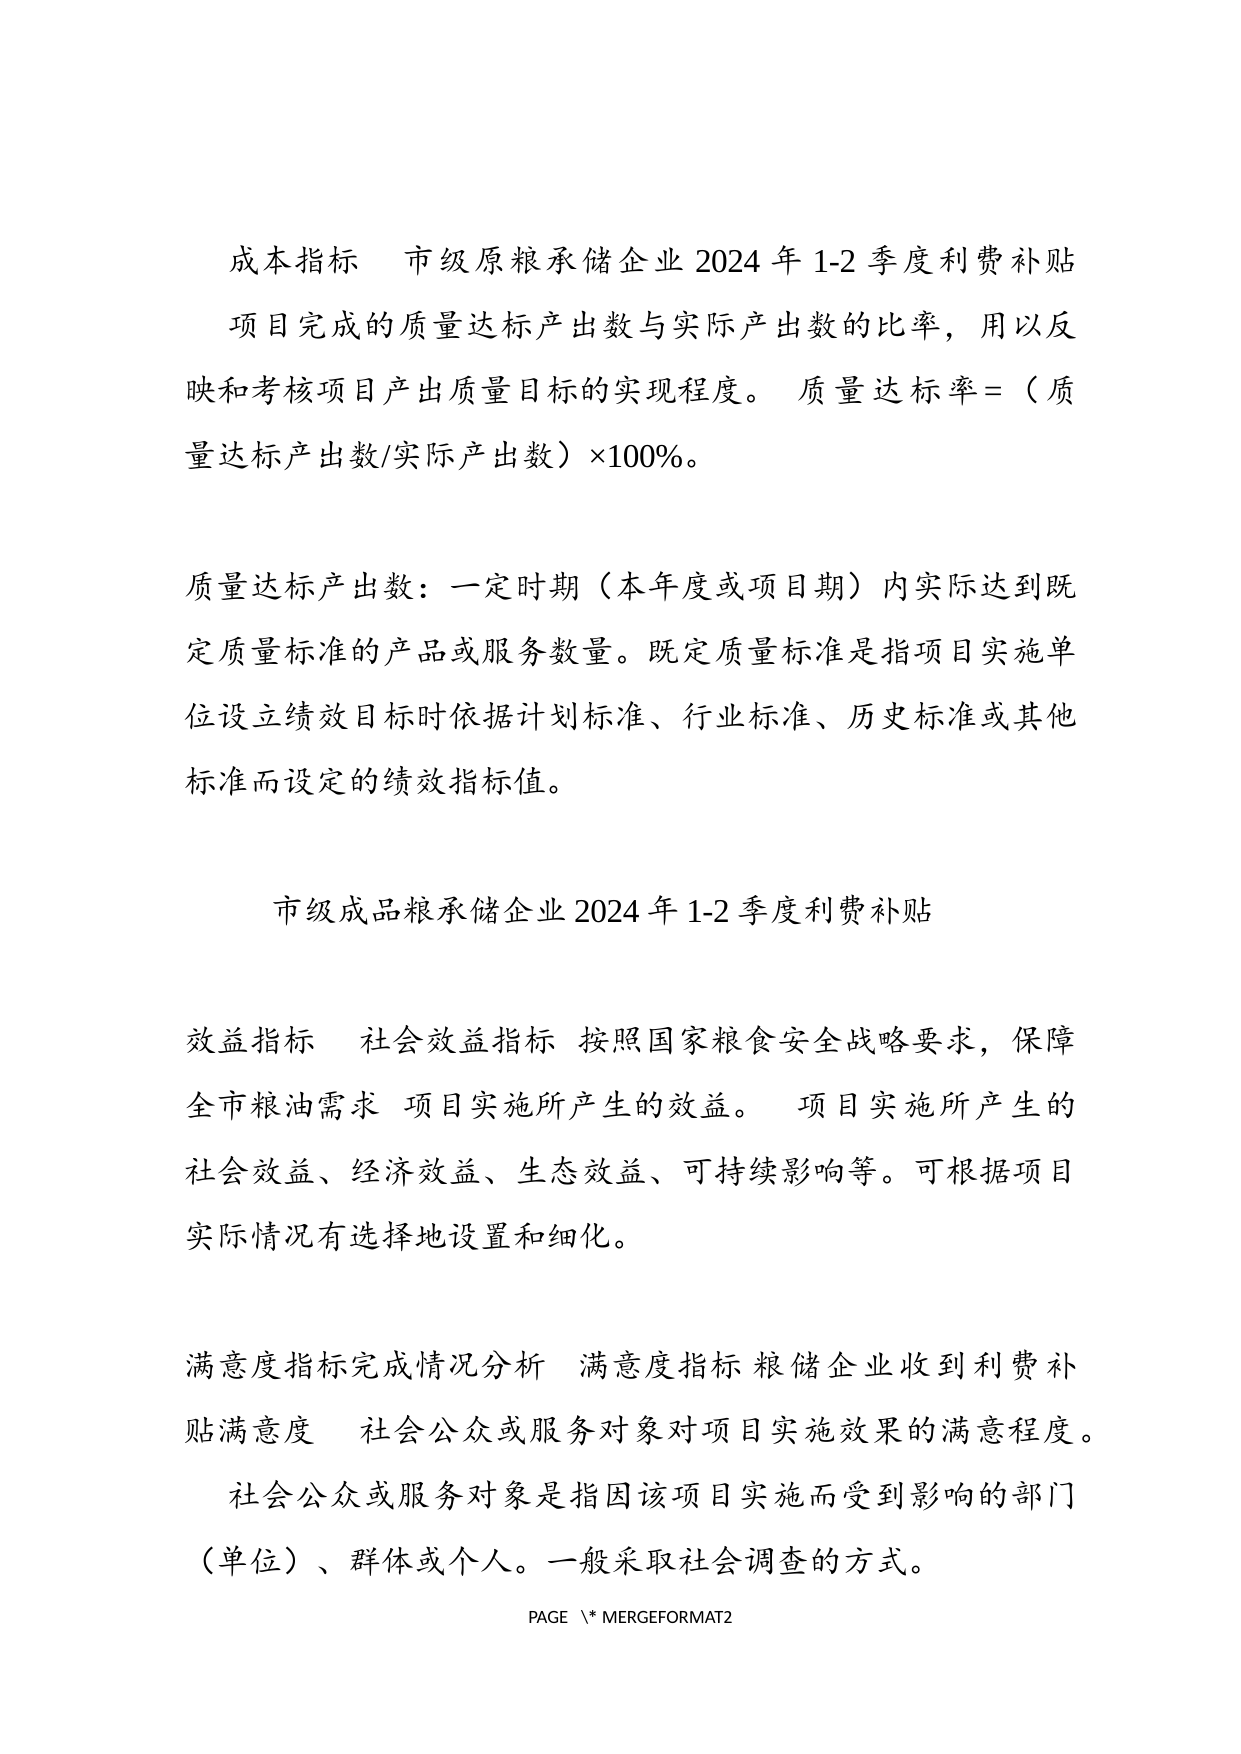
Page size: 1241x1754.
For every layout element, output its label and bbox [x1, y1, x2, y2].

text [183, 162, 1078, 1592]
